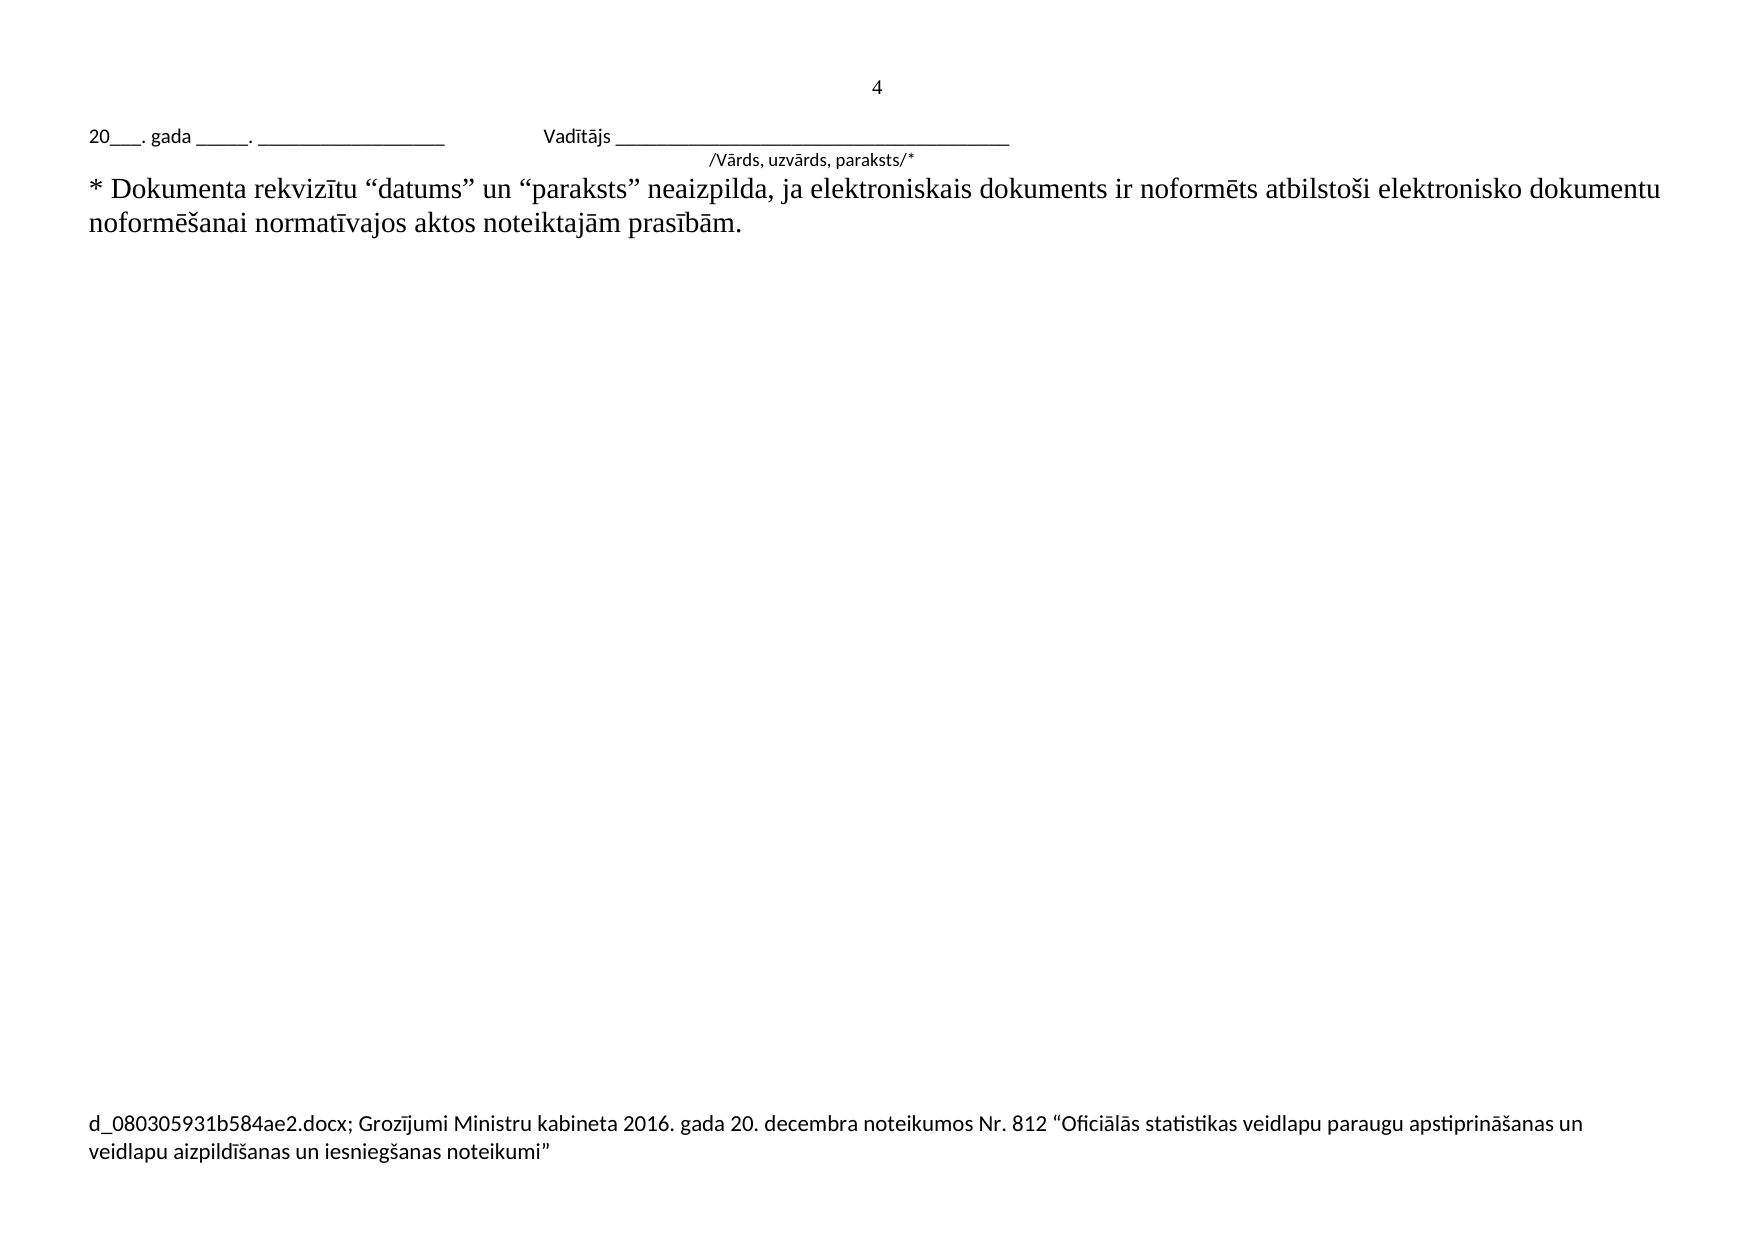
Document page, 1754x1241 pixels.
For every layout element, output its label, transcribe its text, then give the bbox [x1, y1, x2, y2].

text /Vārds, uzvārds, paraksts/* [89, 148, 1665, 171]
text 20___. gada _____. __________________ Vadītājs ______________________________________ [89, 123, 1665, 148]
text * Dokumenta rekvizītu “datums” un “paraksts” neaizpilda, ja elektroniskais dokuments ir noformēts atbilstoši elektronisko dokumentu noformēšanai normatīvajos aktos noteiktajām prasībām. [89, 171, 1665, 238]
